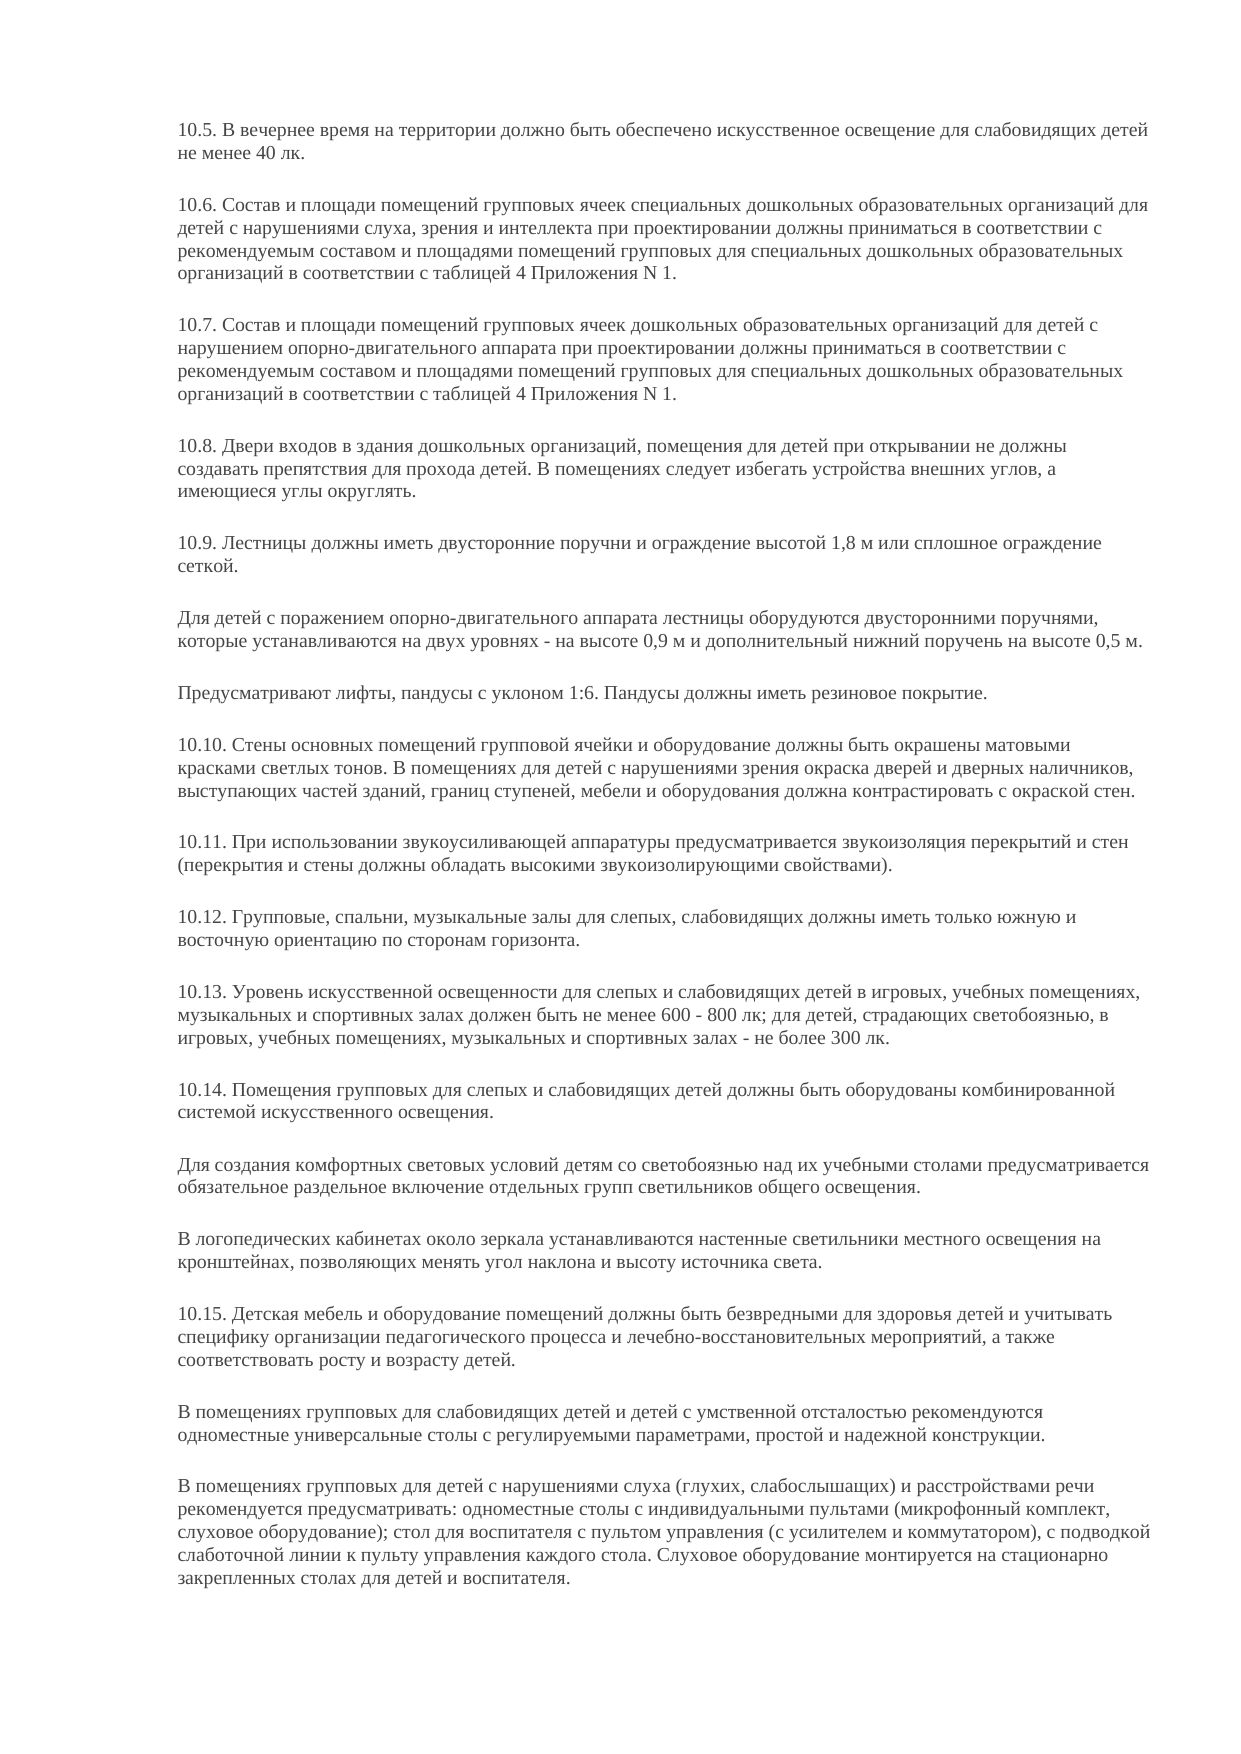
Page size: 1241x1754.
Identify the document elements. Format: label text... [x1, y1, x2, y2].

text 10.12. Групповые, спальни, музыкальные залы для слепых, слабовидящих должны иметь только южную и восточную ориентацию по сторонам горизонта. [177, 905, 1152, 951]
text 10.6. Состав и площади помещений групповых ячеек специальных дошкольных образовательных организаций для детей с нарушениями слуха, зрения и интеллекта при проектировании должны приниматься в соответствии с рекомендуемым составом и площадями помещений групповых для специальных дошкольных образовательных организаций в соответствии с таблицей 4 Приложения N 1. [177, 193, 1152, 284]
text Для создания комфортных световых условий детям со светобоязнью над их учебными столами предусматривается обязательное раздельное включение отдельных групп светильников общего освещения. [177, 1152, 1152, 1198]
text 10.14. Помещения групповых для слепых и слабовидящих детей должны быть оборудованы комбинированной системой искусственного освещения. [177, 1078, 1152, 1123]
text 10.10. Стены основных помещений групповой ячейки и оборудование должны быть окрашены матовыми красками светлых тонов. В помещениях для детей с нарушениями зрения окраска дверей и дверных наличников, выступающих частей зданий, границ ступеней, мебели и оборудования должна контрастировать с окраской стен. [177, 733, 1152, 801]
text 10.13. Уровень искусственной освещенности для слепых и слабовидящих детей в игровых, учебных помещениях, музыкальных и спортивных залах должен быть не менее 600 - 800 лк; для детей, страдающих светобоязнью, в игровых, учебных помещениях, музыкальных и спортивных залах - не более 300 лк. [177, 980, 1152, 1048]
text 10.8. Двери входов в здания дошкольных организаций, помещения для детей при открывании не должны создавать препятствия для прохода детей. В помещениях следует избегать устройства внешних углов, а имеющиеся углы округлять. [177, 434, 1152, 502]
text 10.7. Состав и площади помещений групповых ячеек дошкольных образовательных организаций для детей с нарушением опорно-двигательного аппарата при проектировании должны приниматься в соответствии с рекомендуемым составом и площадями помещений групповых для специальных дошкольных образовательных организаций в соответствии с таблицей 4 Приложения N 1. [177, 313, 1152, 404]
text 10.15. Детская мебель и оборудование помещений должны быть безвредными для здоровья детей и учитывать специфику организации педагогического процесса и лечебно-восстановительных мероприятий, а также соответствовать росту и возрасту детей. [177, 1302, 1152, 1371]
text В помещениях групповых для слабовидящих детей и детей с умственной отсталостью рекомендуются одноместные универсальные столы с регулируемыми параметрами, простой и надежной конструкции. [177, 1400, 1152, 1445]
text В помещениях групповых для детей с нарушениями слуха (глухих, слабослышащих) и расстройствами речи рекомендуется предусматривать: одноместные столы с индивидуальными пультами (микрофонный комплект, слуховое оборудование); стол для воспитателя с пультом управления (с усилителем и коммутатором), с подводкой слаботочной линии к пульту управления каждого стола. Слуховое оборудование монтируется на стационарно закрепленных столах для детей и воспитателя. [177, 1474, 1152, 1588]
text 10.9. Лестницы должны иметь двусторонние поручни и ограждение высотой 1,8 м или сплошное ограждение сеткой. [177, 531, 1152, 577]
text В логопедических кабинетах около зеркала устанавливаются настенные светильники местного освещения на кронштейнах, позволяющих менять угол наклона и высоту источника света. [177, 1227, 1152, 1273]
text 10.11. При использовании звукоусиливающей аппаратуры предусматривается звукоизоляция перекрытий и стен (перекрытия и стены должны обладать высокими звукоизолирующими свойствами). [177, 831, 1152, 876]
text Для детей с поражением опорно-двигательного аппарата лестницы оборудуются двусторонними поручнями, которые устанавливаются на двух уровнях - на высоте 0,9 м и дополнительный нижний поручень на высоте 0,5 м. [177, 606, 1152, 652]
text Предусматривают лифты, пандусы с уклоном 1:6. Пандусы должны иметь резиновое покрытие. [177, 681, 1152, 704]
text 10.5. В вечернее время на территории должно быть обеспечено искусственное освещение для слабовидящих детей не менее 40 лк. [177, 118, 1152, 164]
